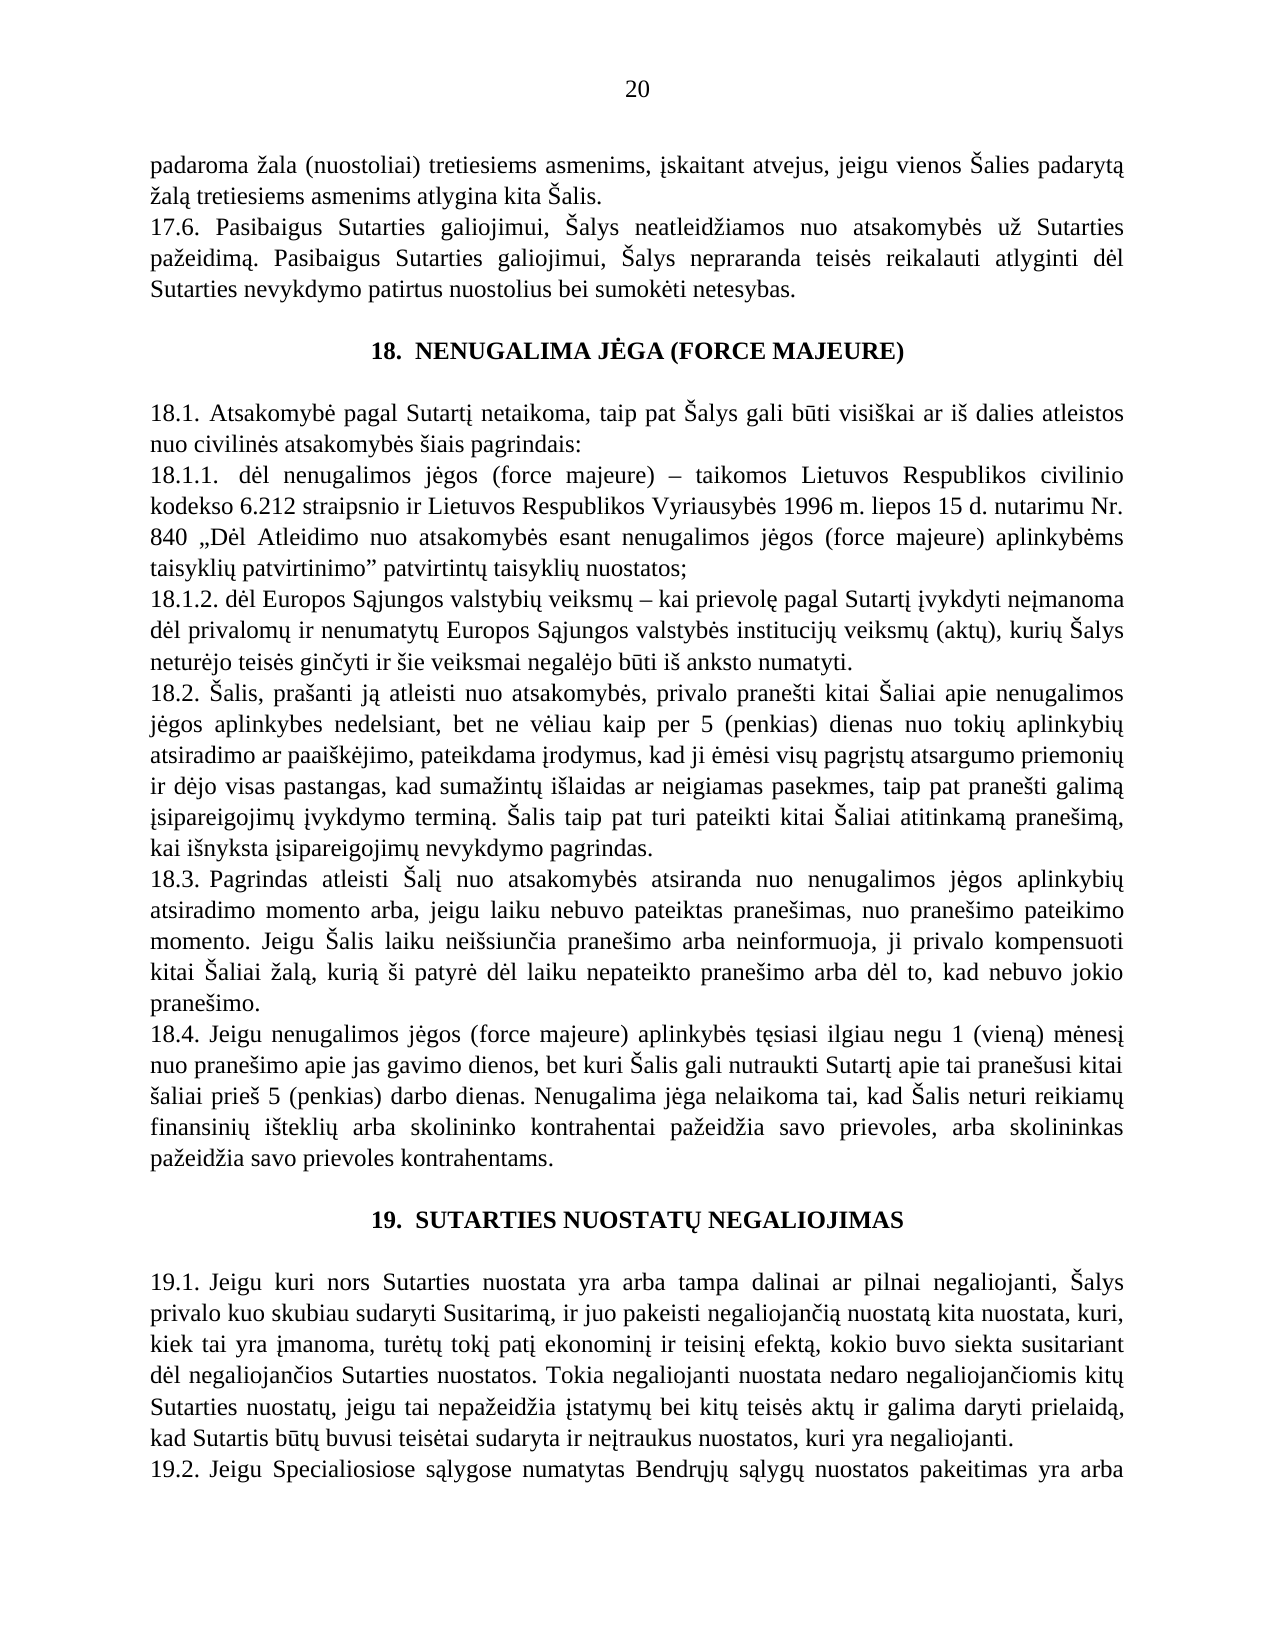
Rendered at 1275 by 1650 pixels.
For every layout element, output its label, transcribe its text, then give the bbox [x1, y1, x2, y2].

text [150, 150, 1125, 210]
text 19. Sutarties nuostatų negaliojimas [150, 1205, 1125, 1234]
text 18.2. Šalis, prašanti ją atleisti nuo atsakomybės, privalo pranešti kitai Šaliai apie nenugalimos jėgos aplinkybes nedelsiant, bet ne vėliau kaip per 5 (penkias) dienas nuo tokių aplinkybių atsiradimo ar paaiškėjimo, pateikdama įrodymus, kad ji ėmėsi visų pagrįstų atsargumo priemonių ir dėjo visas pastangas, kad sumažintų išlaidas ar neigiamas pasekmes, taip pat pranešti galimą įsipareigojimų įvykdymo terminą. Šalis taip pat turi pateikti kitai Šaliai atitinkamą pranešimą, kai išnyksta įsipareigojimų nevykdymo pagrindas. [150, 678, 1125, 862]
text 18.1. Atsakomybė pagal Sutartį netaikoma, taip pat Šalys gali būti visiškai ar iš dalies atleistos nuo civilinės atsakomybės šiais pagrindais: [150, 398, 1125, 458]
text 18.4. Jeigu nenugalimos jėgos (force majeure) aplinkybės tęsiasi ilgiau negu 1 (vieną) mėnesį nuo pranešimo apie jas gavimo dienos, bet kuri Šalis gali nutraukti Sutartį apie tai pranešusi kitai šaliai prieš 5 (penkias) darbo dienas. Nenugalima jėga nelaikoma tai, kad Šalis neturi reikiamų finansinių išteklių arba skolininko kontrahentai pažeidžia savo prievoles, arba skolininkas pažeidžia savo prievoles kontrahentams. [150, 1019, 1125, 1172]
text 17.6. Pasibaigus Sutarties galiojimui, Šalys neatleidžiamos nuo atsakomybės už Sutarties pažeidimą. Pasibaigus Sutarties galiojimui, Šalys nepraranda teisės reikalauti atlyginti dėl Sutarties nevykdymo patirtus nuostolius bei sumokėti netesybas. [150, 212, 1125, 303]
text 18.1.1. dėl nenugalimos jėgos (force majeure) – taikomos Lietuvos Respublikos civilinio kodekso 6.212 straipsnio ir Lietuvos Respublikos Vyriausybės 1996 m. liepos 15 d. nutarimu Nr. 840 „Dėl Atleidimo nuo atsakomybės esant nenugalimos jėgos (force majeure) aplinkybėms taisyklių patvirtinimo” patvirtintų taisyklių nuostatos; [150, 460, 1125, 582]
text 19.1. Jeigu kuri nors Sutarties nuostata yra arba tampa dalinai ar pilnai negaliojanti, Šalys privalo kuo skubiau sudaryti Susitarimą, ir juo pakeisti negaliojančią nuostatą kita nuostata, kuri, kiek tai yra įmanoma, turėtų tokį patį ekonominį ir teisinį efektą, kokio buvo siekta susitariant dėl negaliojančios Sutarties nuostatos. Tokia negaliojanti nuostata nedaro negaliojančiomis kitų Sutarties nuostatų, jeigu tai nepažeidžia įstatymų bei kitų teisės aktų ir galima daryti prielaidą, kad Sutartis būtų buvusi teisėtai sudaryta ir neįtraukus nuostatos, kuri yra negaliojanti. [150, 1267, 1125, 1451]
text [150, 1454, 1125, 1482]
text 18. Nenugalima jėga (FORCE MAJEURE) [150, 336, 1125, 365]
text 18.3. Pagrindas atleisti Šalį nuo atsakomybės atsiranda nuo nenugalimos jėgos aplinkybių atsiradimo momento arba, jeigu laiku nebuvo pateiktas pranešimas, nuo pranešimo pateikimo momento. Jeigu Šalis laiku neišsiunčia pranešimo arba neinformuoja, ji privalo kompensuoti kitai Šaliai žalą, kurią ši patyrė dėl laiku nepateikto pranešimo arba dėl to, kad nebuvo jokio pranešimo. [150, 864, 1125, 1017]
text 18.1.2. dėl Europos Sąjungos valstybių veiksmų – kai prievolę pagal Sutartį įvykdyti neįmanoma dėl privalomų ir nenumatytų Europos Sąjungos valstybės institucijų veiksmų (aktų), kurių Šalys neturėjo teisės ginčyti ir šie veiksmai negalėjo būti iš anksto numatyti. [150, 584, 1125, 675]
